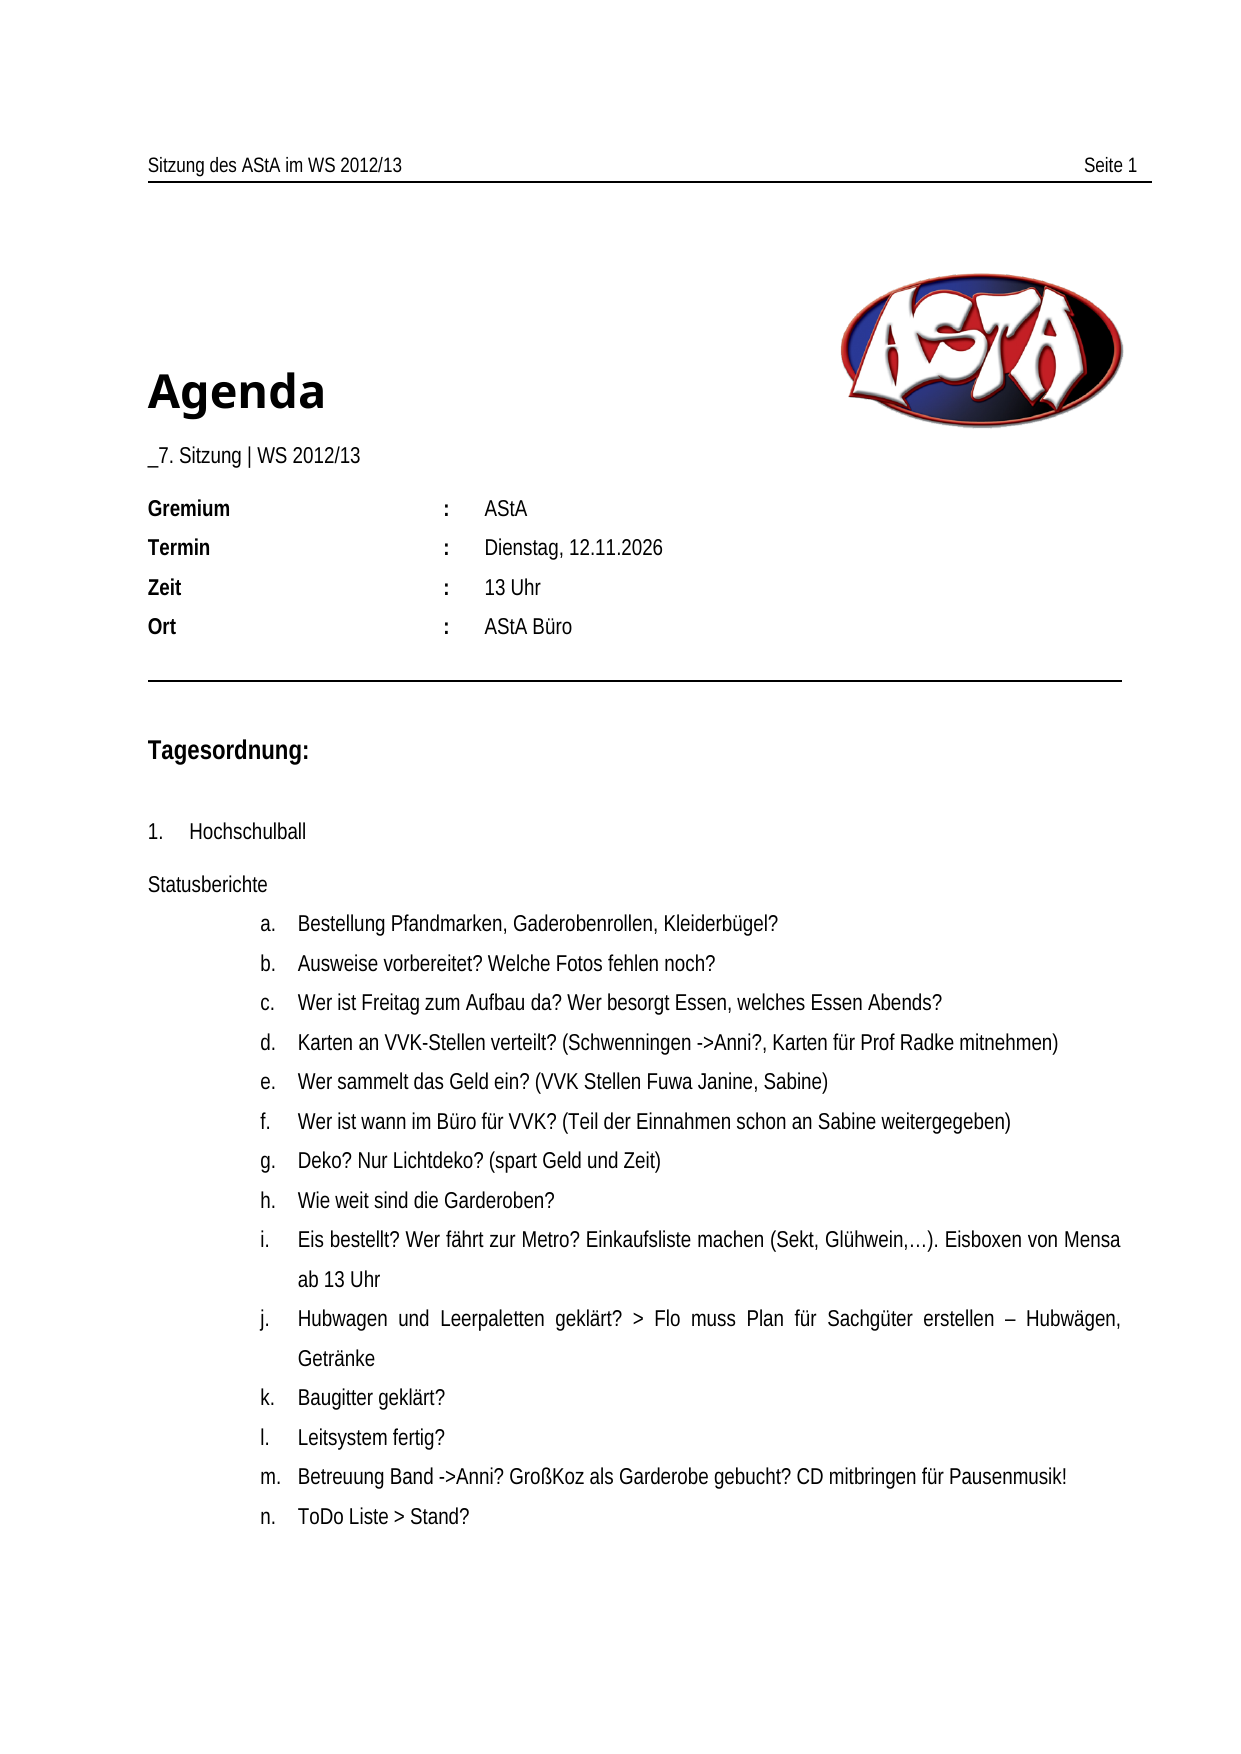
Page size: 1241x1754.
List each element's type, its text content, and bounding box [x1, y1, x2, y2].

list ToDo Liste > Stand? [260, 1503, 1122, 1529]
list Karten an VVK-Stellen verteilt? (Schwenningen ->Anni?, Karten für Prof Radke mitnehmen) [260, 1029, 1122, 1055]
list Bestellung Pfandmarken, Gaderobenrollen, Kleiderbügel? [260, 910, 1122, 937]
list Deko? Nur Lichtdeko? (spart Geld und Zeit) [260, 1147, 1122, 1174]
text Tagesordnung: [148, 734, 1122, 766]
text Gremium : AStA [148, 494, 1122, 521]
text Agenda [148, 359, 833, 423]
list Betreuung Band ->Anni? GroßKoz als Garderobe gebucht? CD mitbringen für Pausenmusik! [260, 1463, 1122, 1489]
list Wie weit sind die Garderoben? [260, 1187, 1122, 1213]
list Ausweise vorbereitet? Welche Fotos fehlen noch? [260, 950, 1122, 976]
text Zeit : 13 Uhr [148, 573, 1122, 600]
list Leitsystem fertig? [260, 1424, 1122, 1450]
list Baugitter geklärt? [260, 1384, 1122, 1411]
list Wer sammelt das Geld ein? (VVK Stellen Fuwa Janine, Sabine) [260, 1068, 1122, 1095]
list Wer ist Freitag zum Aufbau da? Wer besorgt Essen, welches Essen Abends? [260, 989, 1122, 1016]
picture [833, 259, 1134, 450]
text _7. Sitzung | WS 2012/13 [148, 442, 1122, 468]
text Statusberichte [148, 871, 1122, 897]
list Hubwagen und Leerpaletten geklärt? > Flo muss Plan für Sachgüter erstellen – Hubwägen, Getränke [260, 1305, 1122, 1371]
text Ort : AStA Büro [148, 613, 1122, 639]
list Hochschulball [148, 818, 1122, 844]
list Eis bestellt? Wer fährt zur Metro? Einkaufsliste machen (Sekt, Glühwein,…). Eisboxen von Mensa ab 13 Uhr [260, 1226, 1122, 1292]
text Termin : Dienstag, 13.11.2012 [148, 534, 1122, 560]
list Wer ist wann im Büro für VVK? (Teil der Einnahmen schon an Sabine weitergegeben) [260, 1108, 1122, 1134]
